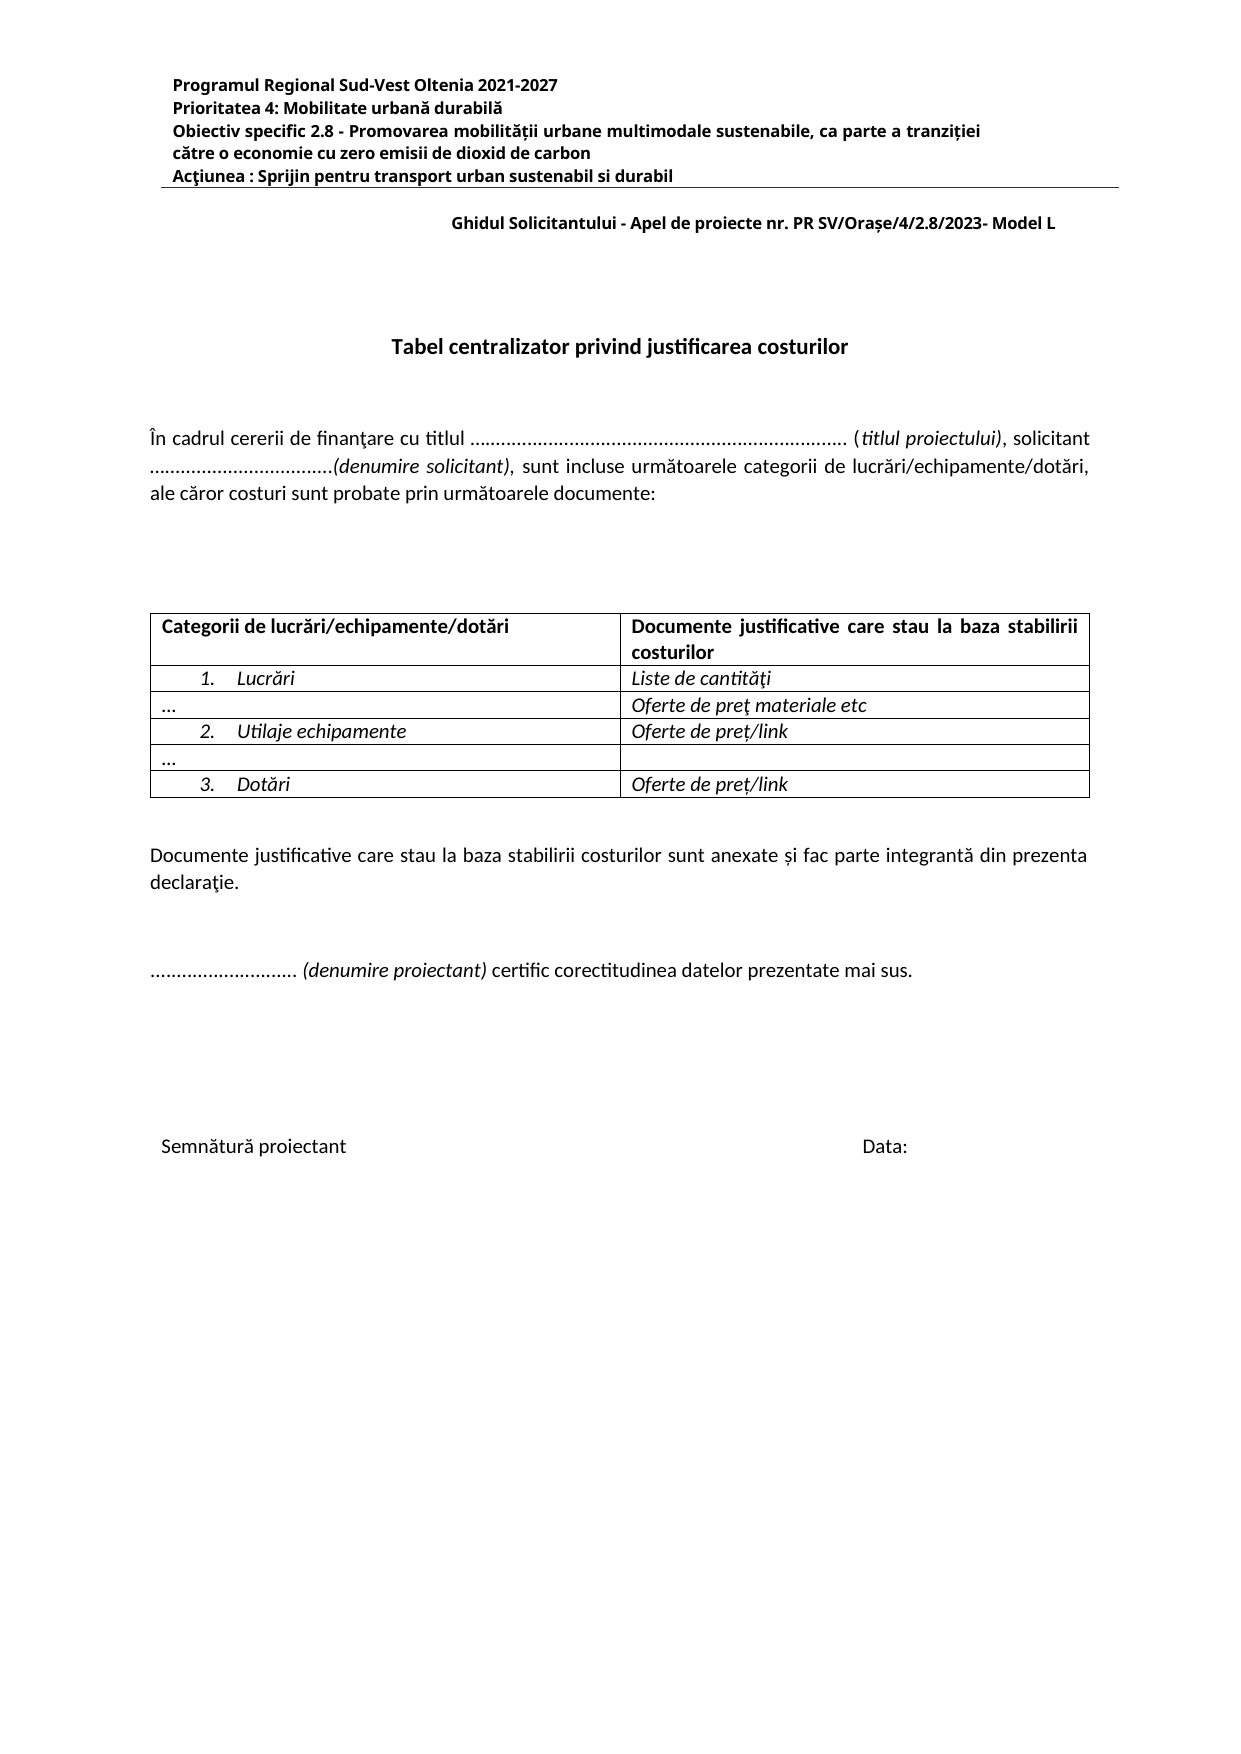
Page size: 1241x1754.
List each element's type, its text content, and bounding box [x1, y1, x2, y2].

table_header Data: [621, 1134, 1090, 1184]
table_cell Utilaje echipamente [151, 719, 620, 744]
table_header Categorii de lucrări/echipamente/dotări [151, 614, 620, 664]
table_cell Liste de cantităţi [621, 666, 1089, 691]
table_cell Oferte de preț/link [621, 719, 1089, 744]
text ............................ (denumire proiectant) certific corectitudinea datelor prezentate mai sus. [150, 957, 1090, 983]
table_header Documente justificative care stau la baza stabilirii costurilor [621, 614, 1089, 664]
text În cadrul cererii de finanţare cu titlul …..................................................................... (titlul proiectului), solicitant …................................(denumire solicitant), sunt incluse următoarele categorii de lucrări/echipamente/dotări, ale căror costuri sunt probate prin următoarele documente: [150, 426, 1090, 506]
table_cell Oferte de preţ materiale etc [621, 692, 1089, 717]
text Documente justificative care stau la baza stabilirii costurilor sunt anexate și fac parte integrantă din prezenta declaraţie. [150, 842, 1090, 895]
table_cell Oferte de preț/link [621, 771, 1089, 797]
table_cell Dotări [151, 771, 620, 797]
table_cell Lucrări [151, 666, 620, 691]
table_cell [621, 745, 1089, 770]
table_header Semnătură proiectant [150, 1134, 621, 1184]
table_cell … [151, 745, 620, 770]
table_cell … [151, 692, 620, 717]
text Tabel centralizator privind justificarea costurilor [150, 332, 1090, 360]
